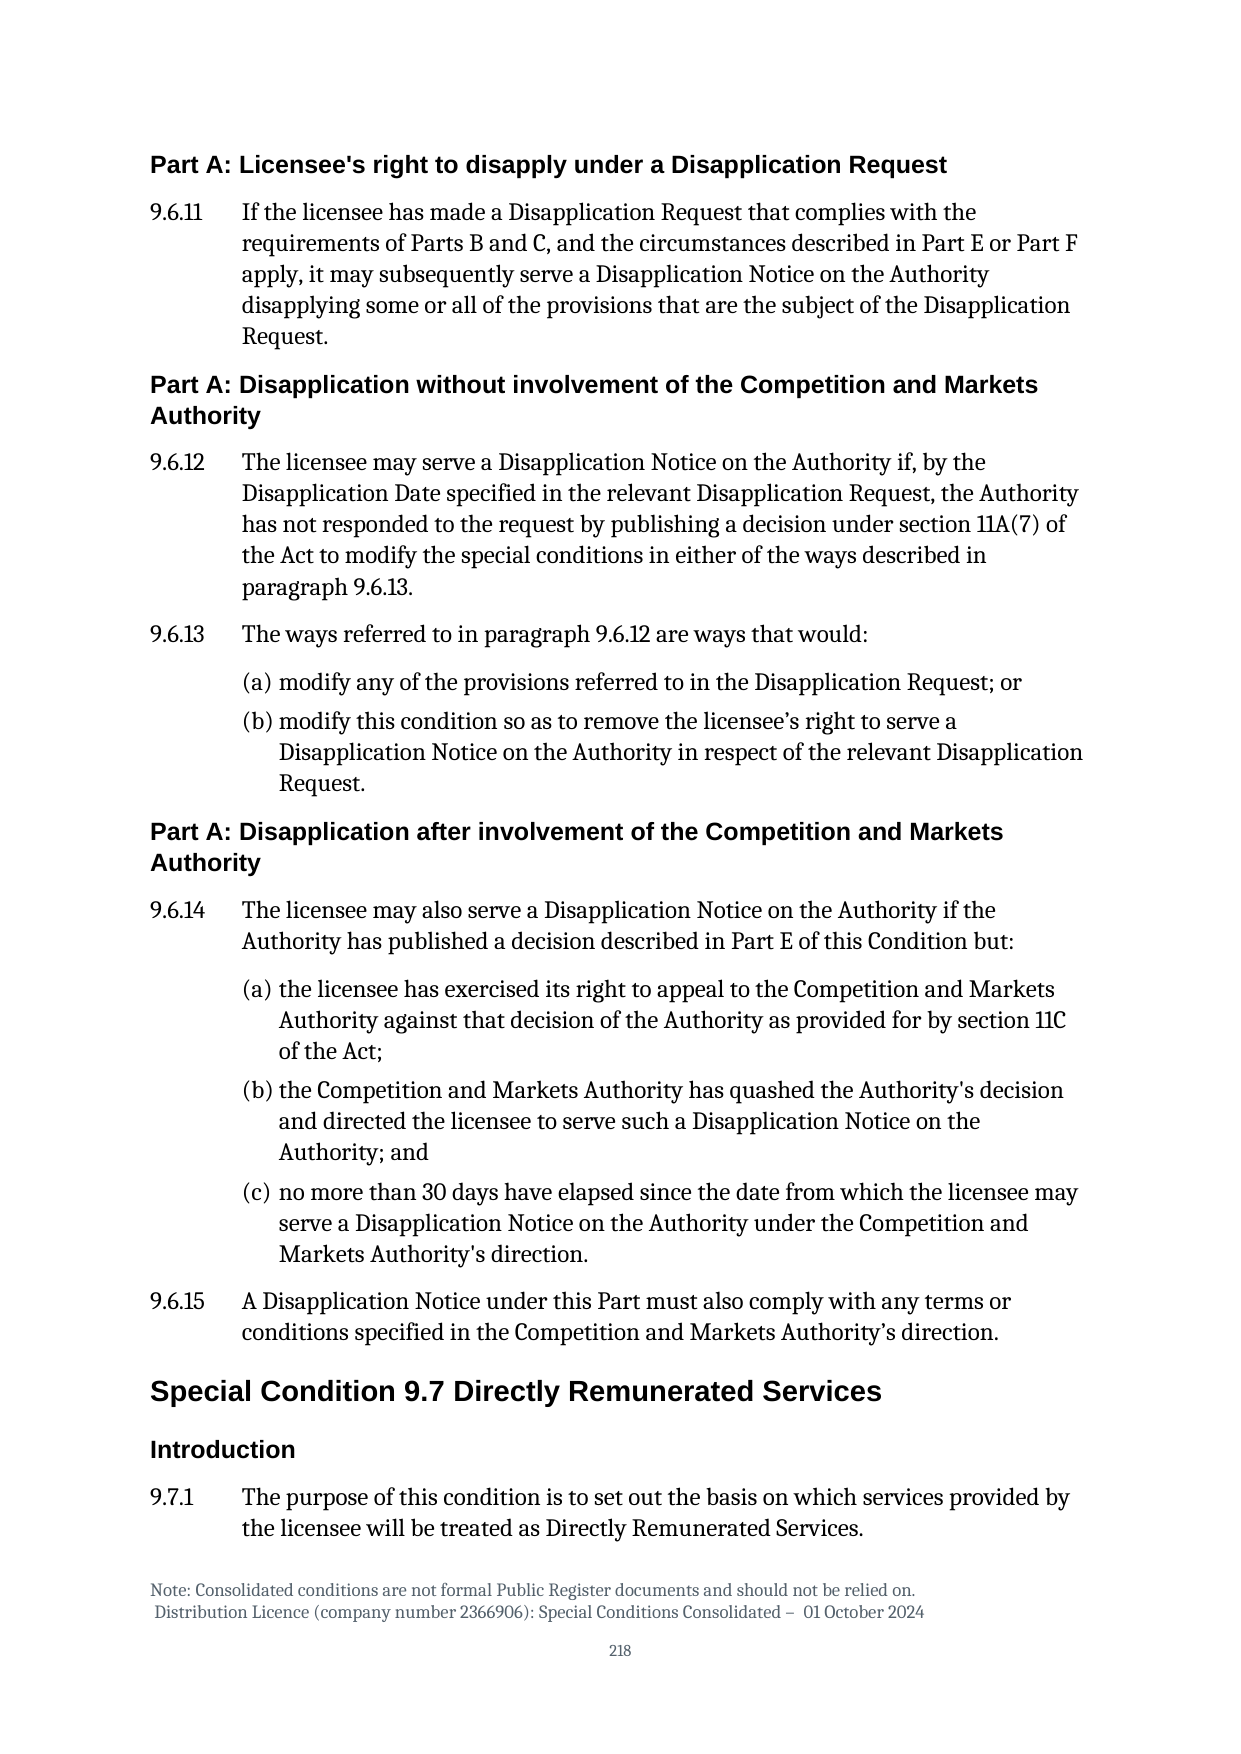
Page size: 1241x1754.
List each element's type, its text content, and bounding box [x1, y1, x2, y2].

subtitle Disapplication without involvement of the Competition and Markets Authority [150, 369, 1090, 429]
text The licensee may also serve a Disapplication Notice on the Authority if the Authority has published a decision described in Part E of this Condition but: [150, 896, 1090, 956]
text A Disapplication Notice under this Part must also comply with any terms or conditions specified in the Competition and Markets Authority’s direction. [150, 1287, 1090, 1347]
subtitle Disapplication after involvement of the Competition and Markets Authority [150, 817, 1090, 877]
text The ways referred to in paragraph 9.6.12 are ways that would: [150, 620, 1090, 649]
text The licensee may serve a Disapplication Notice on the Authority if, by the Disapplication Date specified in the relevant Disapplication Request, the Authority has not responded to the request by publishing a decision under section 11A(7) of the Act to modify the special conditions in either of the ways described in paragraph 9.6.13. [150, 448, 1090, 601]
list modify any of the provisions referred to in the Disapplication Request; or [242, 668, 1090, 697]
list the licensee has exercised its right to appeal to the Competition and Markets Authority against that decision of the Authority as provided for by section 11C of the Act; [242, 974, 1090, 1065]
text The purpose of this condition is to set out the basis on which services provided by the licensee will be treated as Directly Remunerated Services. [150, 1483, 1090, 1543]
subtitle Licensee's right to disapply under a Disapplication Request [150, 150, 1090, 179]
list no more than 30 days have elapsed since the date from which the licensee may serve a Disapplication Notice on the Authority under the Competition and Markets Authority's direction. [242, 1177, 1090, 1268]
subtitle Introduction [150, 1436, 1090, 1464]
text If the licensee has made a Disapplication Request that complies with the requirements of Parts B and C, and the circumstances described in Part E or Part F apply, it may subsequently serve a Disapplication Notice on the Authority disapplying some or all of the provisions that are the subject of the Disapplication Request. [150, 198, 1090, 351]
subtitle Directly Remunerated Services [150, 1374, 1090, 1408]
list the Competition and Markets Authority has quashed the Authority's decision and directed the licensee to serve such a Disapplication Notice on the Authority; and [242, 1076, 1090, 1167]
list modify this condition so as to remove the licensee’s right to serve a Disapplication Notice on the Authority in respect of the relevant Disapplication Request. [242, 707, 1090, 798]
